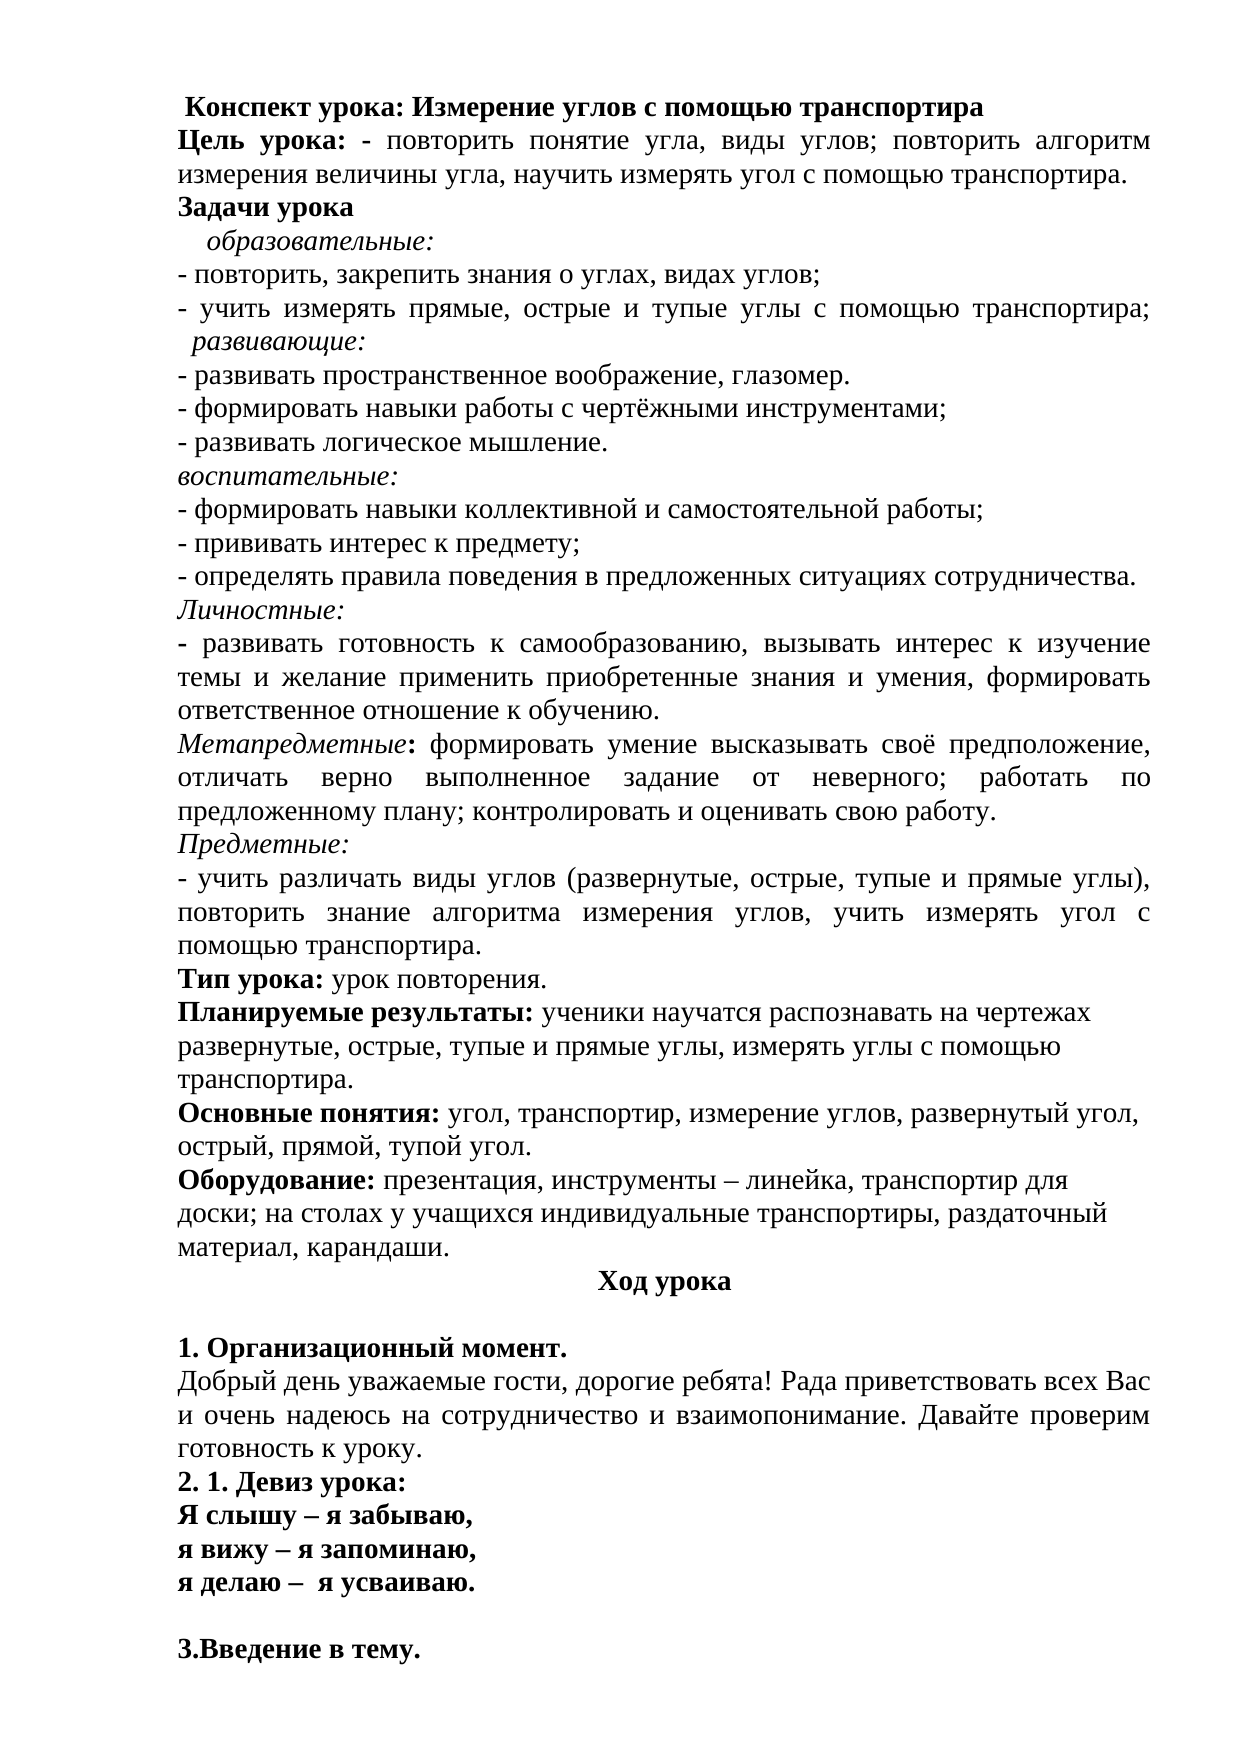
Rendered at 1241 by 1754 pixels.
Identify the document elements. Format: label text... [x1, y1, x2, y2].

text Я слышу – я забываю, [177, 1497, 1152, 1531]
text я делаю – я усваиваю. [177, 1564, 1152, 1598]
text Метапредметные: формировать умение высказывать своё предположение, отличать верно выполненное задание от неверного; работать по предложенному плану; контролировать и оценивать свою работу. [177, 726, 1152, 827]
text - прививать интерес к предмету; [177, 525, 1152, 558]
text Ход урока [177, 1263, 1152, 1296]
text - формировать навыки работы с чертёжными инструментами; [177, 391, 1240, 424]
text 1. Организационный момент. [177, 1330, 1152, 1363]
text 2. 1. Девиз урока: [177, 1464, 1152, 1497]
text - развивать готовность к самообразованию, вызывать интерес к изучение темы и желание применить приобретенные знания и умения, формировать ответственное отношение к обучению. [177, 625, 1152, 726]
text образовательные: [177, 223, 1152, 256]
text Личностные: [177, 592, 1152, 625]
text - учить различать виды углов (развернутые, острые, тупые и прямые углы), повторить знание алгоритма измерения углов, учить измерять угол с помощью транспортира. [177, 860, 1152, 961]
text Предметные: [177, 827, 1152, 860]
text Тип урока: урок повторения. [177, 961, 1152, 994]
text Цель урока: - повторить понятие угла, виды углов; повторить алгоритм измерения величины угла, научить измерять угол с помощью транспортира. [177, 122, 1152, 189]
text Добрый день уважаемые гости, дорогие ребята! Рада приветствовать всех Вас и очень надеюсь на сотрудничество и взаимопонимание. Давайте проверим готовность к уроку. [177, 1363, 1152, 1464]
text я вижу – я запоминаю, [177, 1531, 1152, 1564]
text 3.Введение в тему. [177, 1632, 1152, 1665]
text - учить измерять прямые, острые и тупые углы с помощью транспортира; развивающие: [177, 290, 1152, 357]
text воспитательные: [177, 458, 1152, 491]
text Планируемые результаты: ученики научатся распознавать на чертежах развернутые, острые, тупые и прямые углы, измерять углы с помощью транспортира. [177, 994, 1152, 1095]
text Конспект урока: Измерение углов с помощью транспортира [177, 89, 1152, 122]
text - развивать логическое мышление. [177, 424, 1240, 458]
text Оборудование: презентация, инструменты – линейка, транспортир для доски; на столах у учащихся индивидуальные транспортиры, раздаточный материал, карандаши. [177, 1162, 1152, 1263]
text Задачи урока [177, 189, 1152, 223]
text - повторить, закрепить знания о углах, видах углов; [177, 256, 1152, 290]
text Основные понятия: угол, транспортир, измерение углов, развернутый угол, острый, прямой, тупой угол. [177, 1095, 1152, 1162]
text - определять правила поведения в предложенных ситуациях сотрудничества. [177, 558, 1152, 592]
text - формировать навыки коллективной и самостоятельной работы; [177, 491, 1152, 525]
text - развивать пространственное воображение, глазомер. [177, 357, 1240, 391]
